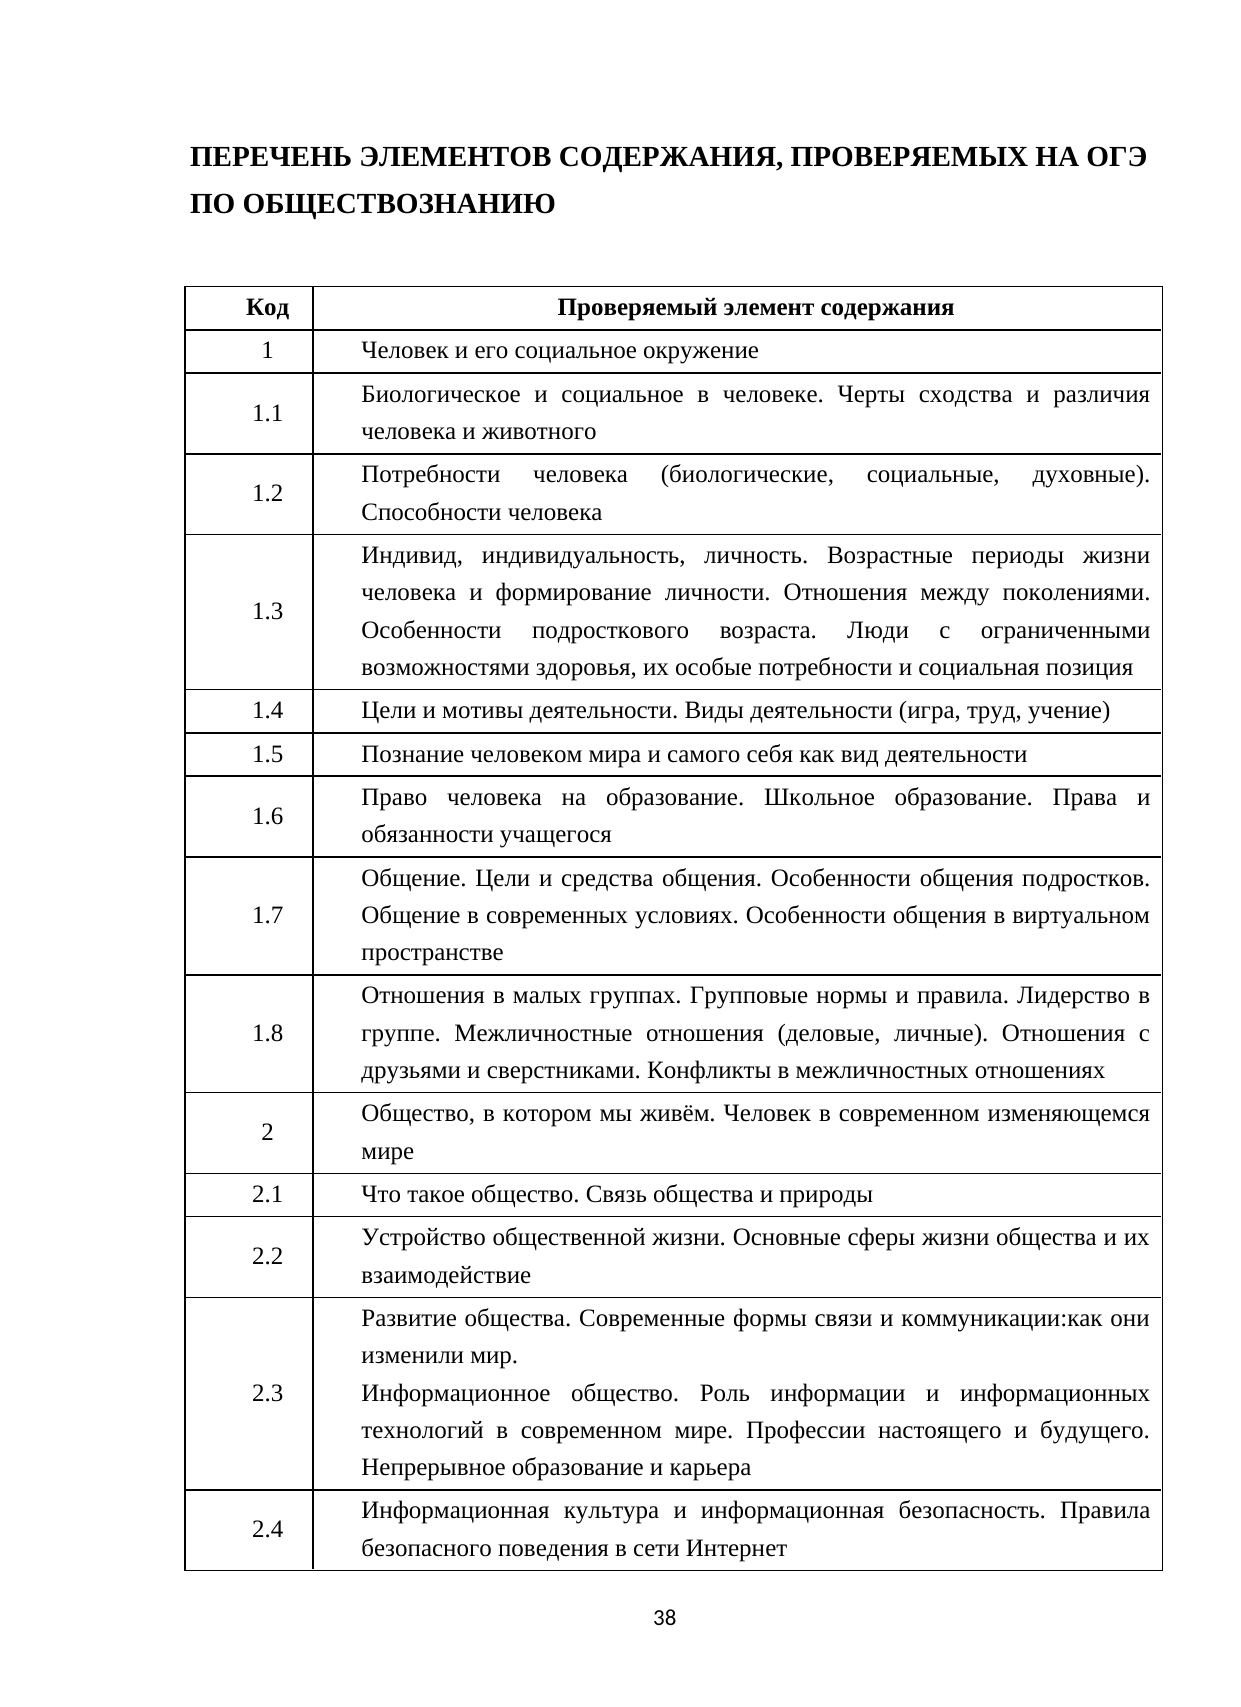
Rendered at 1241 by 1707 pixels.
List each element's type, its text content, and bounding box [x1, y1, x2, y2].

table_cell Отношения в малых группах. Групповые нормы и правила. Лидерство в группе. Межличностные отношения (деловые, личные). Отношения с друзьями и сверстниками. Конфликты в межличностных отношениях [314, 974, 1162, 1092]
table_cell Информационная культура и информационная безопасность. Правила безопасного поведения в сети Интернет [314, 1489, 1162, 1569]
table_cell Общение. Цели и средства общения. Особенности общения подростков. Общение в современных условиях. Особенности общения в виртуальном пространстве [314, 856, 1162, 974]
table_cell Человек и его социальное окружение [314, 329, 1162, 372]
table_cell Устройство общественной жизни. Основные сферы жизни общества и их взаимодействие [314, 1216, 1162, 1296]
table_cell 1.3 [186, 535, 312, 689]
table_cell 2.4 [186, 1491, 312, 1569]
table_cell Цели и мотивы деятельности. Виды деятельности (игра, труд, учение) [314, 689, 1162, 732]
table_cell 2.1 [186, 1174, 312, 1216]
table_cell Индивид, индивидуальность, личность. Возрастные периоды жизни человека и формирование личности. Отношения между поколениями. Особенности подросткового возраста. Люди с ограниченными возможностями здоровья, их особые потребности и социальная позиция [314, 534, 1162, 689]
table_cell 1.2 [186, 455, 312, 533]
table_cell Право человека на образование. Школьное образование. Права и обязанности учащегося [314, 775, 1162, 856]
table_header Проверяемый элемент содержания [314, 287, 1162, 329]
table_cell 1.1 [186, 374, 312, 453]
table_cell 1.6 [186, 777, 312, 856]
table_cell 2.3 [186, 1298, 312, 1489]
table_cell Общество, в котором мы живём. Человек в современном изменяющемся мире [314, 1092, 1162, 1172]
table_cell 2 [186, 1093, 312, 1172]
table_cell 1.8 [186, 976, 312, 1092]
table_cell Развитие общества. Современные формы связи и коммуникации:как они изменили мир. Информационное общество. Роль информации и информационных технологий в современном мире. Профессии настоящего и будущего. Непрерывное образование и карьера [314, 1296, 1162, 1489]
table_header Код [186, 287, 312, 329]
table_cell 1.5 [186, 734, 312, 775]
table_cell 2.2 [186, 1217, 312, 1296]
table_cell 1 [186, 331, 312, 372]
text ПЕРЕЧЕНЬ ЭЛЕМЕНТОВ СОДЕРЖАНИЯ, ПРОВЕРЯЕМЫХ НА ОГЭ ПО ОБЩЕСТВОЗНАНИЮ [190, 139, 1152, 219]
table_cell Познание человеком мира и самого себя как вид деятельности [314, 732, 1162, 775]
table_cell Что такое общество. Связь общества и природы [314, 1173, 1162, 1216]
table_cell Биологическое и социальное в человеке. Черты сходства и различия человека и животного [314, 372, 1162, 453]
table_cell 1.7 [186, 858, 312, 974]
table_cell 1.4 [186, 690, 312, 732]
table_cell Потребности человека (биологические, социальные, духовные). Способности человека [314, 453, 1162, 533]
